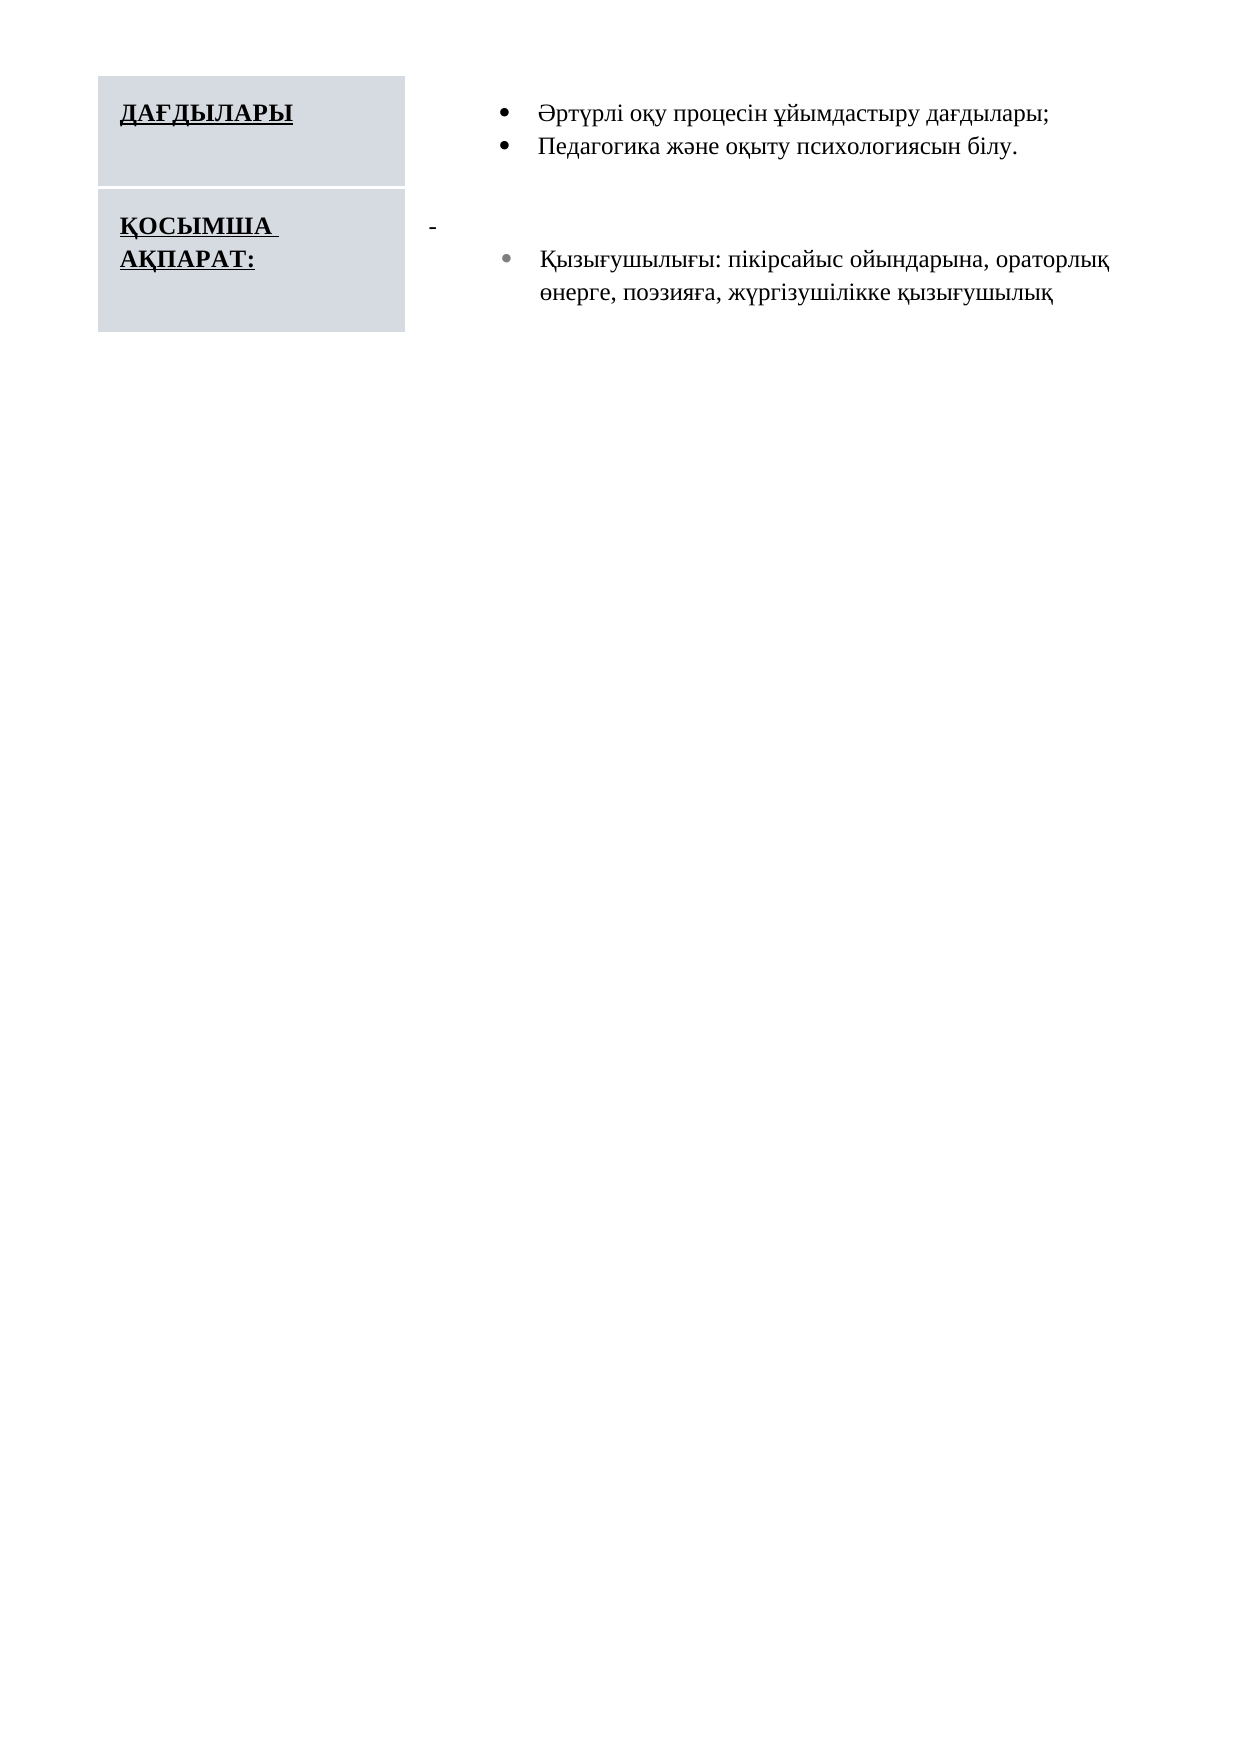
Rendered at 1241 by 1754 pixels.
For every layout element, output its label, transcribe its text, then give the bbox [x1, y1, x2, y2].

table_cell КӘСІБИ ДАҒДЫЛАРЫ [98, 76, 405, 186]
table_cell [407, 76, 1206, 186]
table_cell ҚОСЫМША АҚПАРАТ: [98, 189, 405, 332]
table_cell - Қызығушылығы: пікірсайыс ойындарына, ораторлық өнерге, поэзияға, жүргізушілікке қызығушылық [407, 189, 1206, 332]
